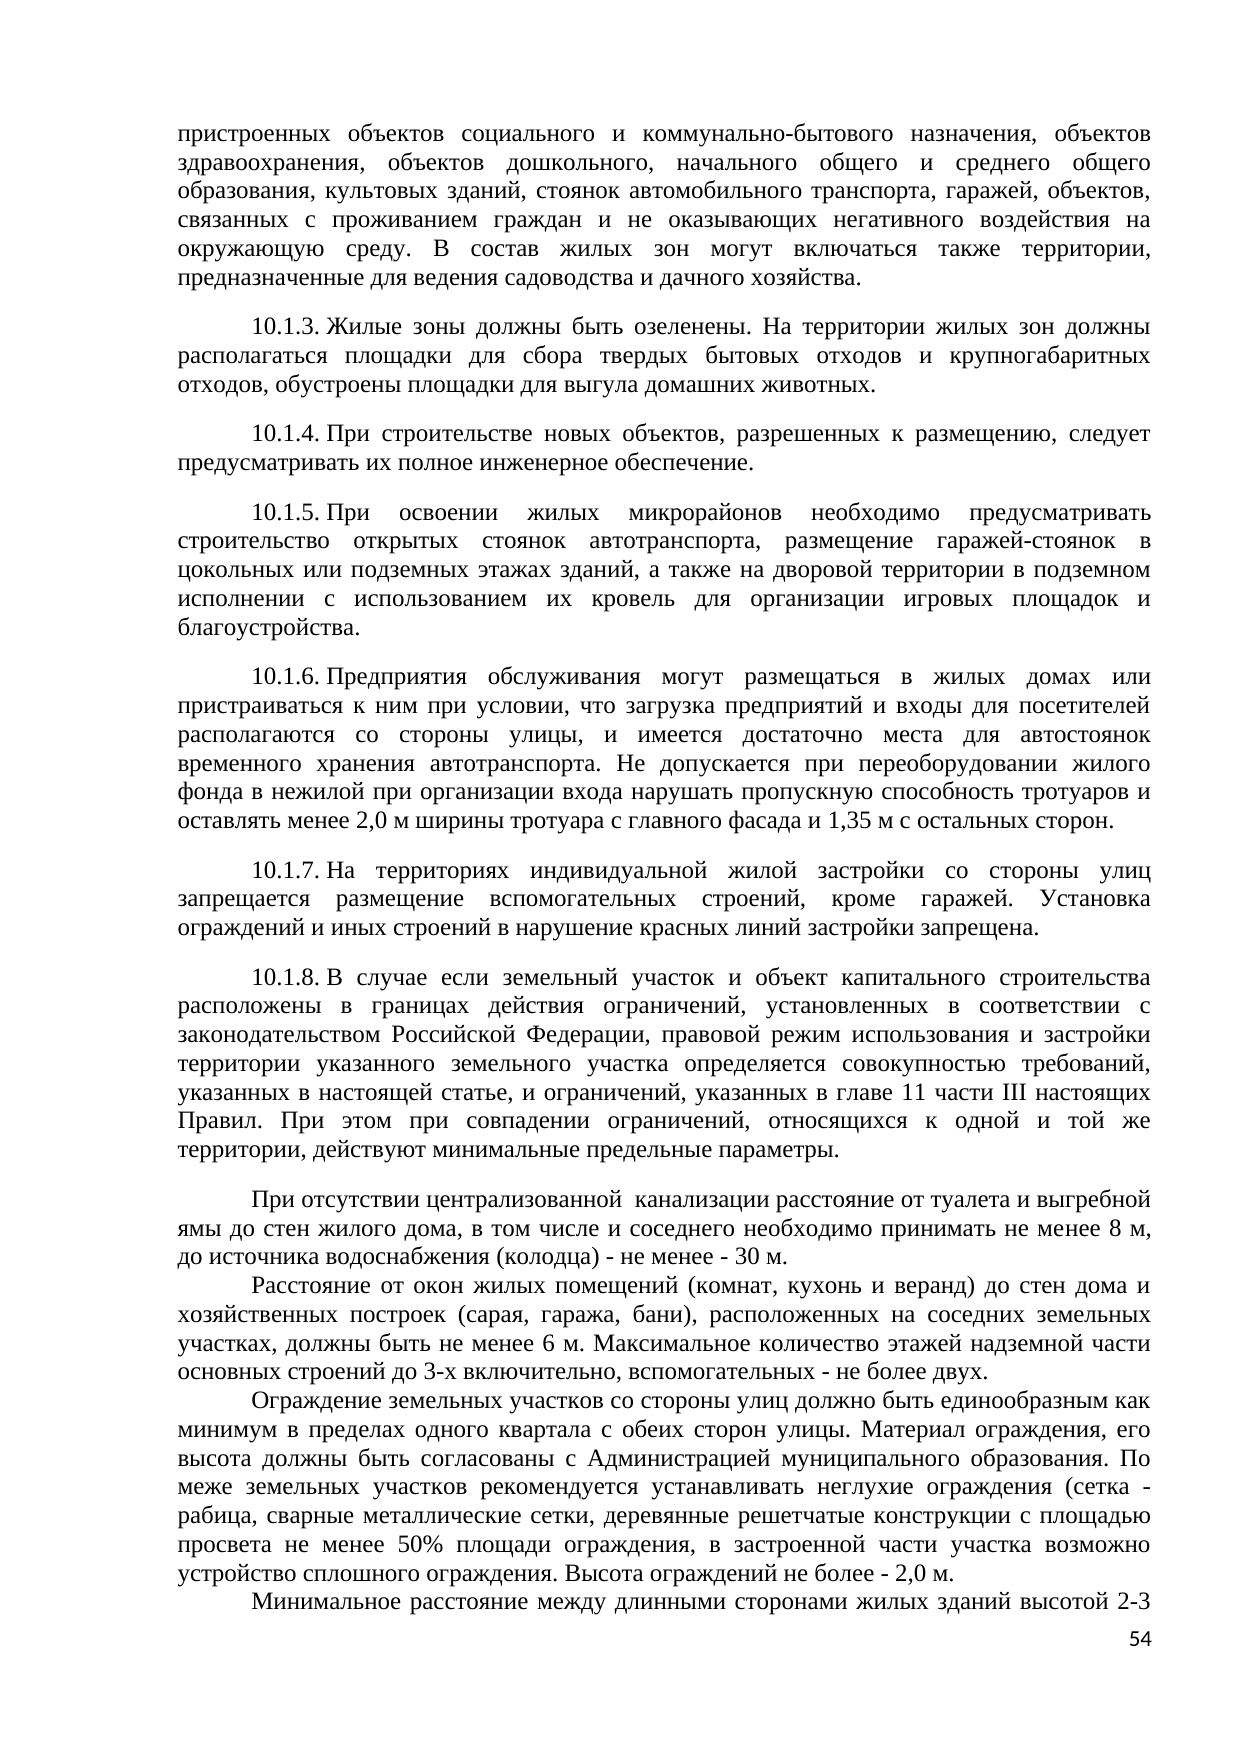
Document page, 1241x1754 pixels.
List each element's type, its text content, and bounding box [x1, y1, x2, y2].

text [177, 1586, 1152, 1615]
text 10.1.8. В случае если земельный участок и объект капитального строительства расположены в границах действия ограничений, установленных в соответствии с законодательством Российской Федерации, правовой режим использования и застройки территории указанного земельного участка определяется совокупностью требований, указанных в настоящей статье, и ограничений, указанных в главе 11 части III настоящих Правил. При этом при совпадении ограничений, относящихся к одной и той же территории, действуют минимальные предельные параметры. [177, 962, 1152, 1163]
text 10.1.3. Жилые зоны должны быть озеленены. На территории жилых зон должны располагаться площадки для сбора твердых бытовых отходов и крупногабаритных отходов, обустроены площадки для выгула домашних животных. [177, 311, 1152, 398]
text Расстояние от окон жилых помещений (комнат, кухонь и веранд) до стен дома и хозяйственных построек (сарая, гаража, бани), расположенных на соседних земельных участках, должны быть не менее 6 м. Максимальное количество этажей надземной части основных строений до 3-х включительно, вспомогательных - не более двух. [177, 1270, 1152, 1385]
text 10.1.6. Предприятия обслуживания могут размещаться в жилых домах или пристраиваться к ним при условии, что загрузка предприятий и входы для посетителей располагаются со стороны улицы, и имеется достаточно места для автостоянок временного хранения автотранспорта. Не допускается при переоборудовании жилого фонда в нежилой при организации входа нарушать пропускную способность тротуаров и оставлять менее 2,0 м ширины тротуара с главного фасада и 1,35 м с остальных сторон. [177, 661, 1152, 834]
text Ограждение земельных участков со стороны улиц должно быть единообразным как минимум в пределах одного квартала с обеих сторон улицы. Материал ограждения, его высота должны быть согласованы с Администрацией муниципального образования. По меже земельных участков рекомендуется устанавливать неглухие ограждения (сетка - рабица, сварные металлические сетки, деревянные решетчатые конструкции с площадью просвета не менее 50% площади ограждения, в застроенной части участка возможно устройство сплошного ограждения. Высота ограждений не более - 2,0 м. [177, 1385, 1152, 1586]
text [177, 118, 1152, 291]
text 10.1.5. При освоении жилых микрорайонов необходимо предусматривать строительство открытых стоянок автотранспорта, размещение гаражей-стоянок в цокольных или подземных этажах зданий, а также на дворовой территории в подземном исполнении с использованием их кровель для организации игровых площадок и благоустройства. [177, 497, 1152, 641]
text 10.1.4. При строительстве новых объектов, разрешенных к размещению, следует предусматривать их полное инженерное обеспечение. [177, 418, 1152, 476]
text 10.1.7. На территориях индивидуальной жилой застройки со стороны улиц запрещается размещение вспомогательных строений, кроме гаражей. Установка ограждений и иных строений в нарушение красных линий застройки запрещена. [177, 855, 1152, 941]
text При отсутствии централизованной канализации расстояние от туалета и выгребной ямы до стен жилого дома, в том числе и соседнего необходимо принимать не менее 8 м, до источника водоснабжения (колодца) - не менее - 30 м. [177, 1184, 1152, 1270]
